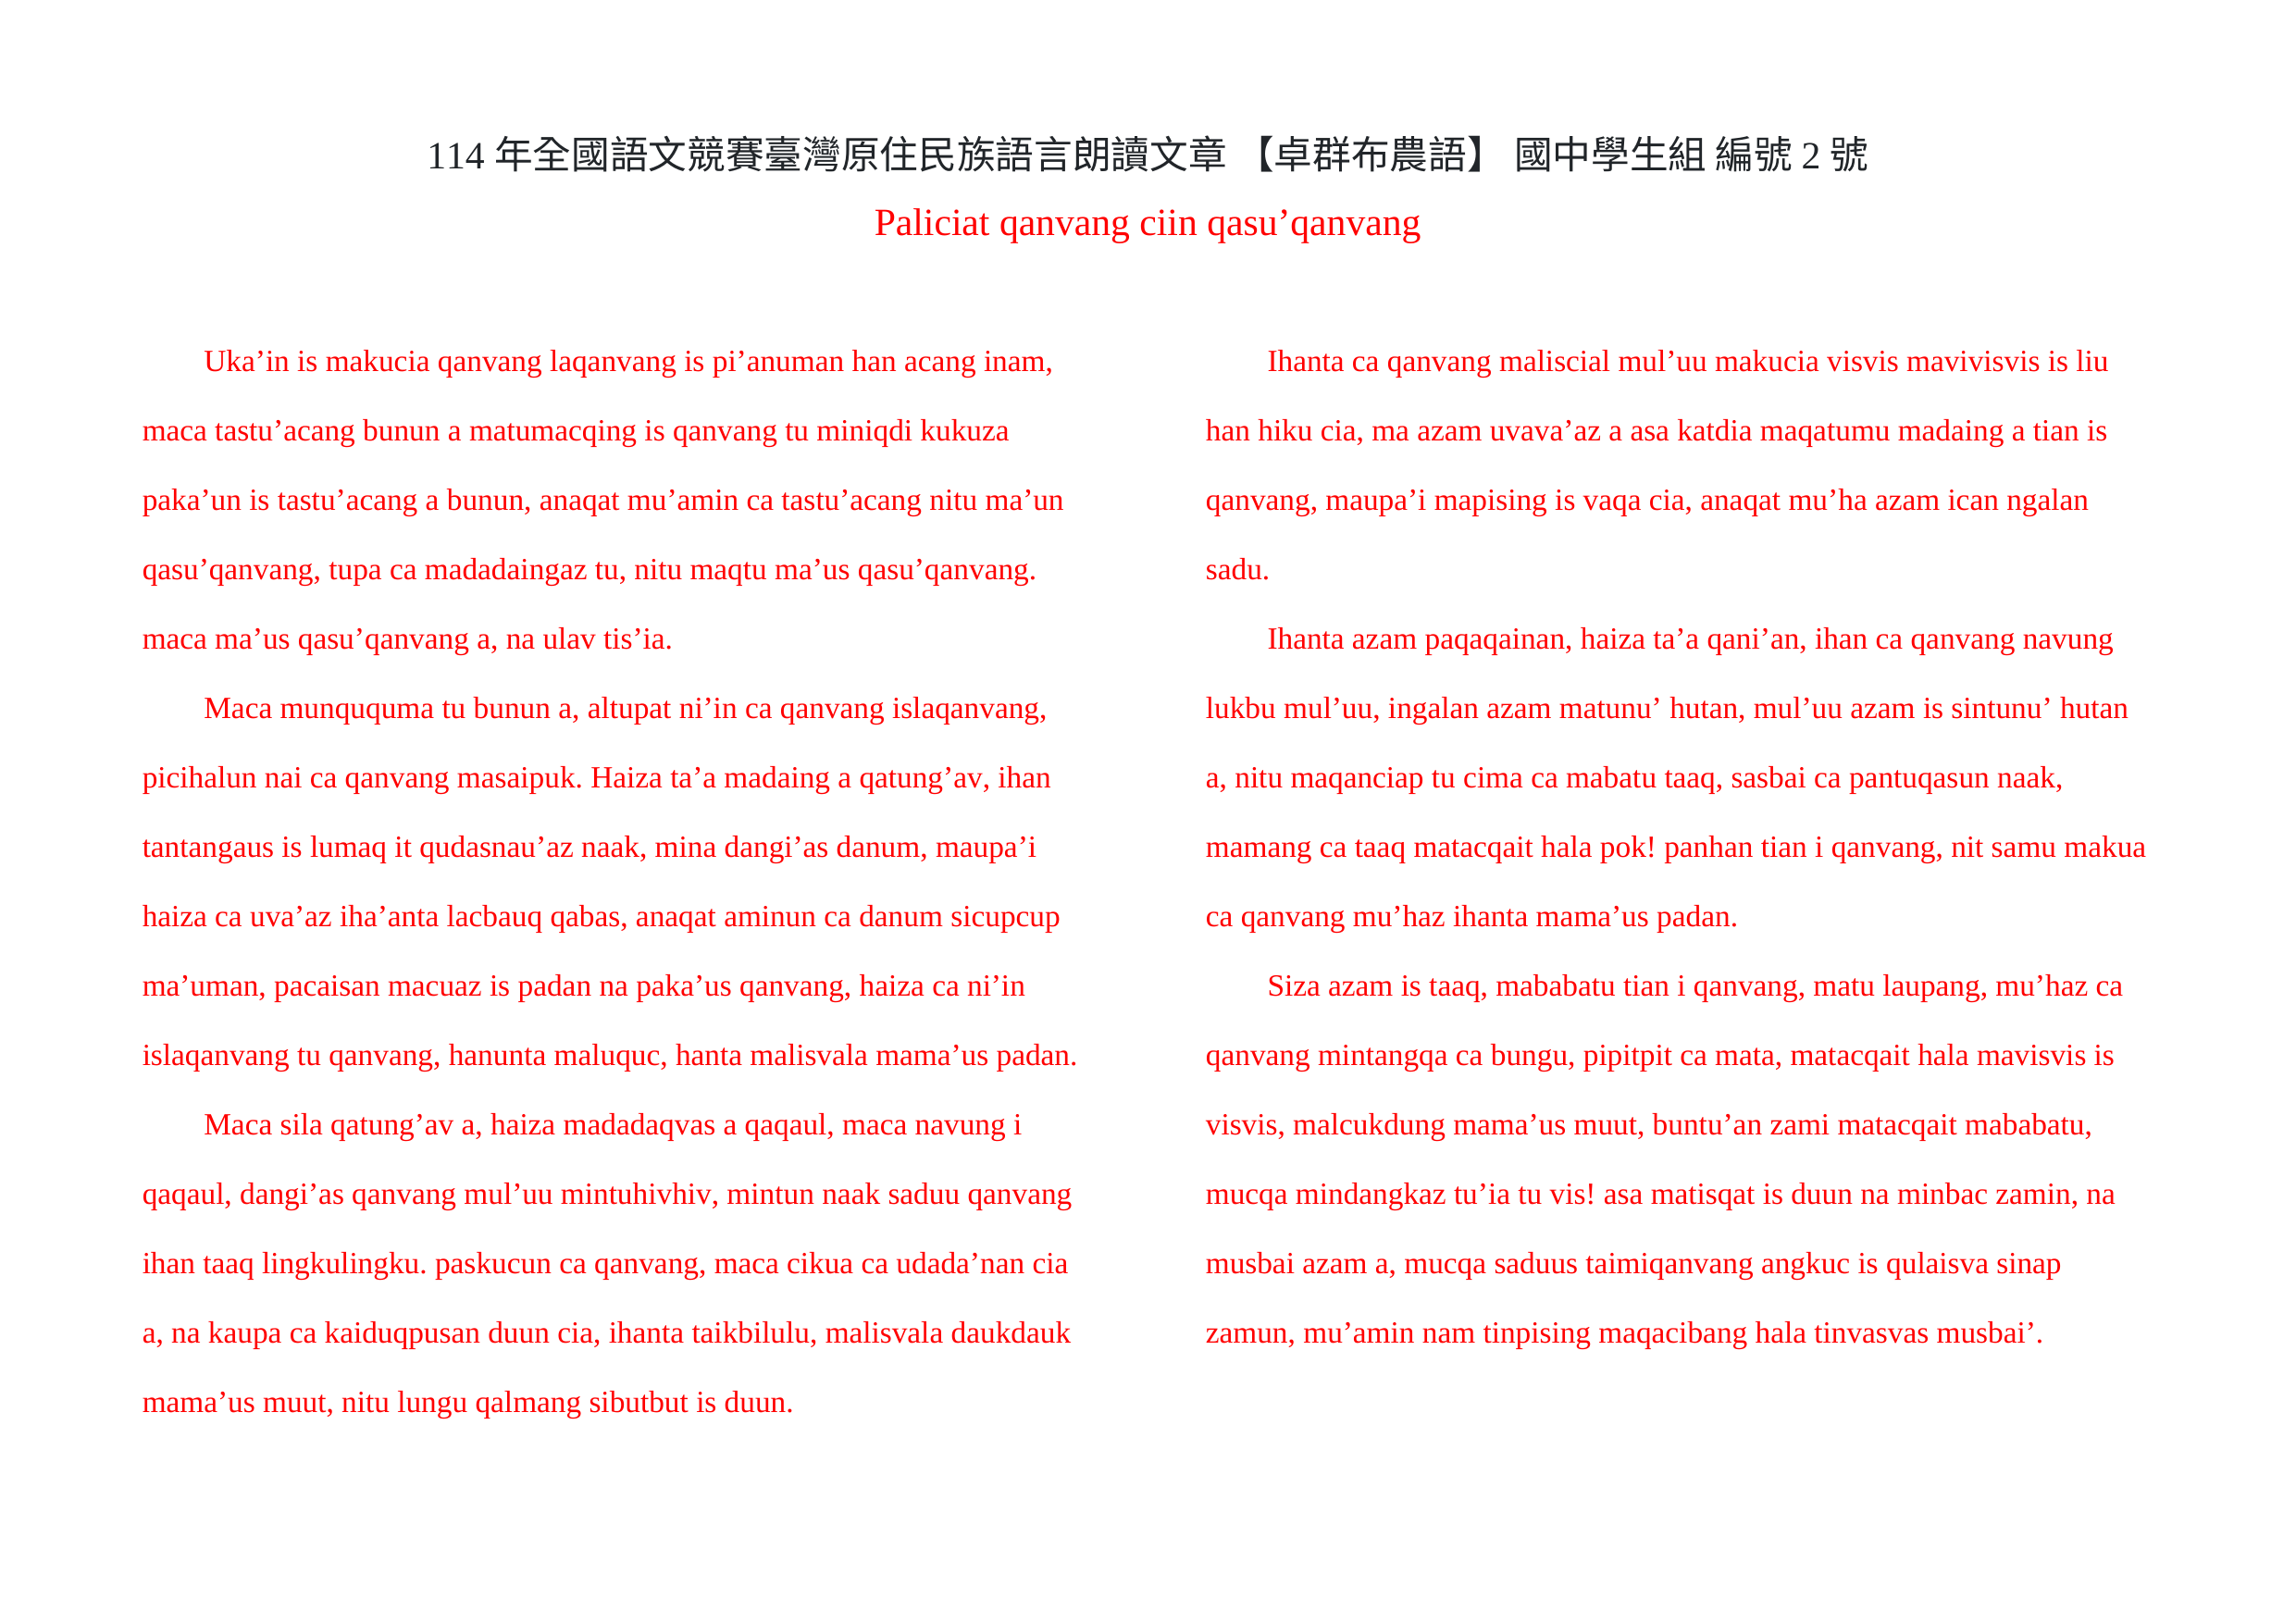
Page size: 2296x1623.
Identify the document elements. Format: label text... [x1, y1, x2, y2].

text Uka’in is makucia qanvang laqanvang is pi’anuman han acang inam, maca tastu’acang bunun a matumacqing is qanvang tu miniqdi kukuza paka’un is tastu’acang a bunun, anaqat mu’amin ca tastu’acang nitu ma’un qasu’qanvang, tupa ca madadaingaz tu, nitu maqtu ma’us qasu’qanvang. maca ma’us qasu’qanvang a, na ulav tis’ia. [142, 326, 1090, 673]
text Maca munququma tu bunun a, altupat ni’in ca qanvang islaqanvang, picihalun nai ca qanvang masaipuk. Haiza ta’a madaing a qatung’av, ihan tantangaus is lumaq it qudasnau’az naak, mina dangi’as danum, maupa’i haiza ca uva’az iha’anta lacbauq qabas, anaqat aminun ca danum sicupcup ma’uman, pacaisan macuaz is padan na paka’us qanvang, haiza ca ni’in islaqanvang tu qanvang, hanunta maluquc, hanta malisvala mama’us padan. [142, 673, 1090, 1089]
text Ihanta azam paqaqainan, haiza ta’a qani’an, ihan ca qanvang navung lukbu mul’uu, ingalan azam matunu’ hutan, mul’uu azam is sintunu’ hutan a, nitu maqanciap tu cima ca mabatu taaq, sasbai ca pantuqasun naak, mamang ca taaq matacqait hala pok! panhan tian i qanvang, nit samu makua ca qanvang mu’haz ihanta mama’us padan. [1206, 603, 2153, 950]
text Maca sila qatung’av a, haiza madadaqvas a qaqaul, maca navung i qaqaul, dangi’as qanvang mul’uu mintuhivhiv, mintun naak saduu qanvang ihan taaq lingkulingku. paskucun ca qanvang, maca cikua ca udada’nan cia a, na kaupa ca kaiduqpusan duun cia, ihanta taikbilulu, malisvala daukdauk mama’us muut, nitu lungu qalmang sibutbut is duun. [142, 1089, 1090, 1436]
text Siza azam is taaq, mababatu tian i qanvang, matu laupang, mu’haz ca qanvang mintangqa ca bungu, pipitpit ca mata, matacqait hala mavisvis is visvis, malcukdung mama’us muut, buntu’an zami matacqait mababatu, mucqa mindangkaz tu’ia tu vis! asa matisqat is duun na minbac zamin, na musbai azam a, mucqa saduus taimiqanvang angkuc is qulaisva sinap zamun, mu’amin nam tinpising maqacibang hala tinvasvas musbai’. [1206, 950, 2153, 1367]
text Ihanta ca qanvang maliscial mul’uu makucia visvis mavivisvis is liu han hiku cia, ma azam uvava’az a asa katdia maqatumu madaing a tian is qanvang, maupa’i mapising is vaqa cia, anaqat mu’ha azam ican ngalan sadu. [1206, 326, 2153, 603]
text Paliciat qanvang ciin qasu’qanvang [142, 187, 2153, 256]
text 114 年全國語文競賽臺灣原住民族語言朗讀文章 【卓群布農語】 國中學生組 編號 2 號 [142, 118, 2153, 187]
